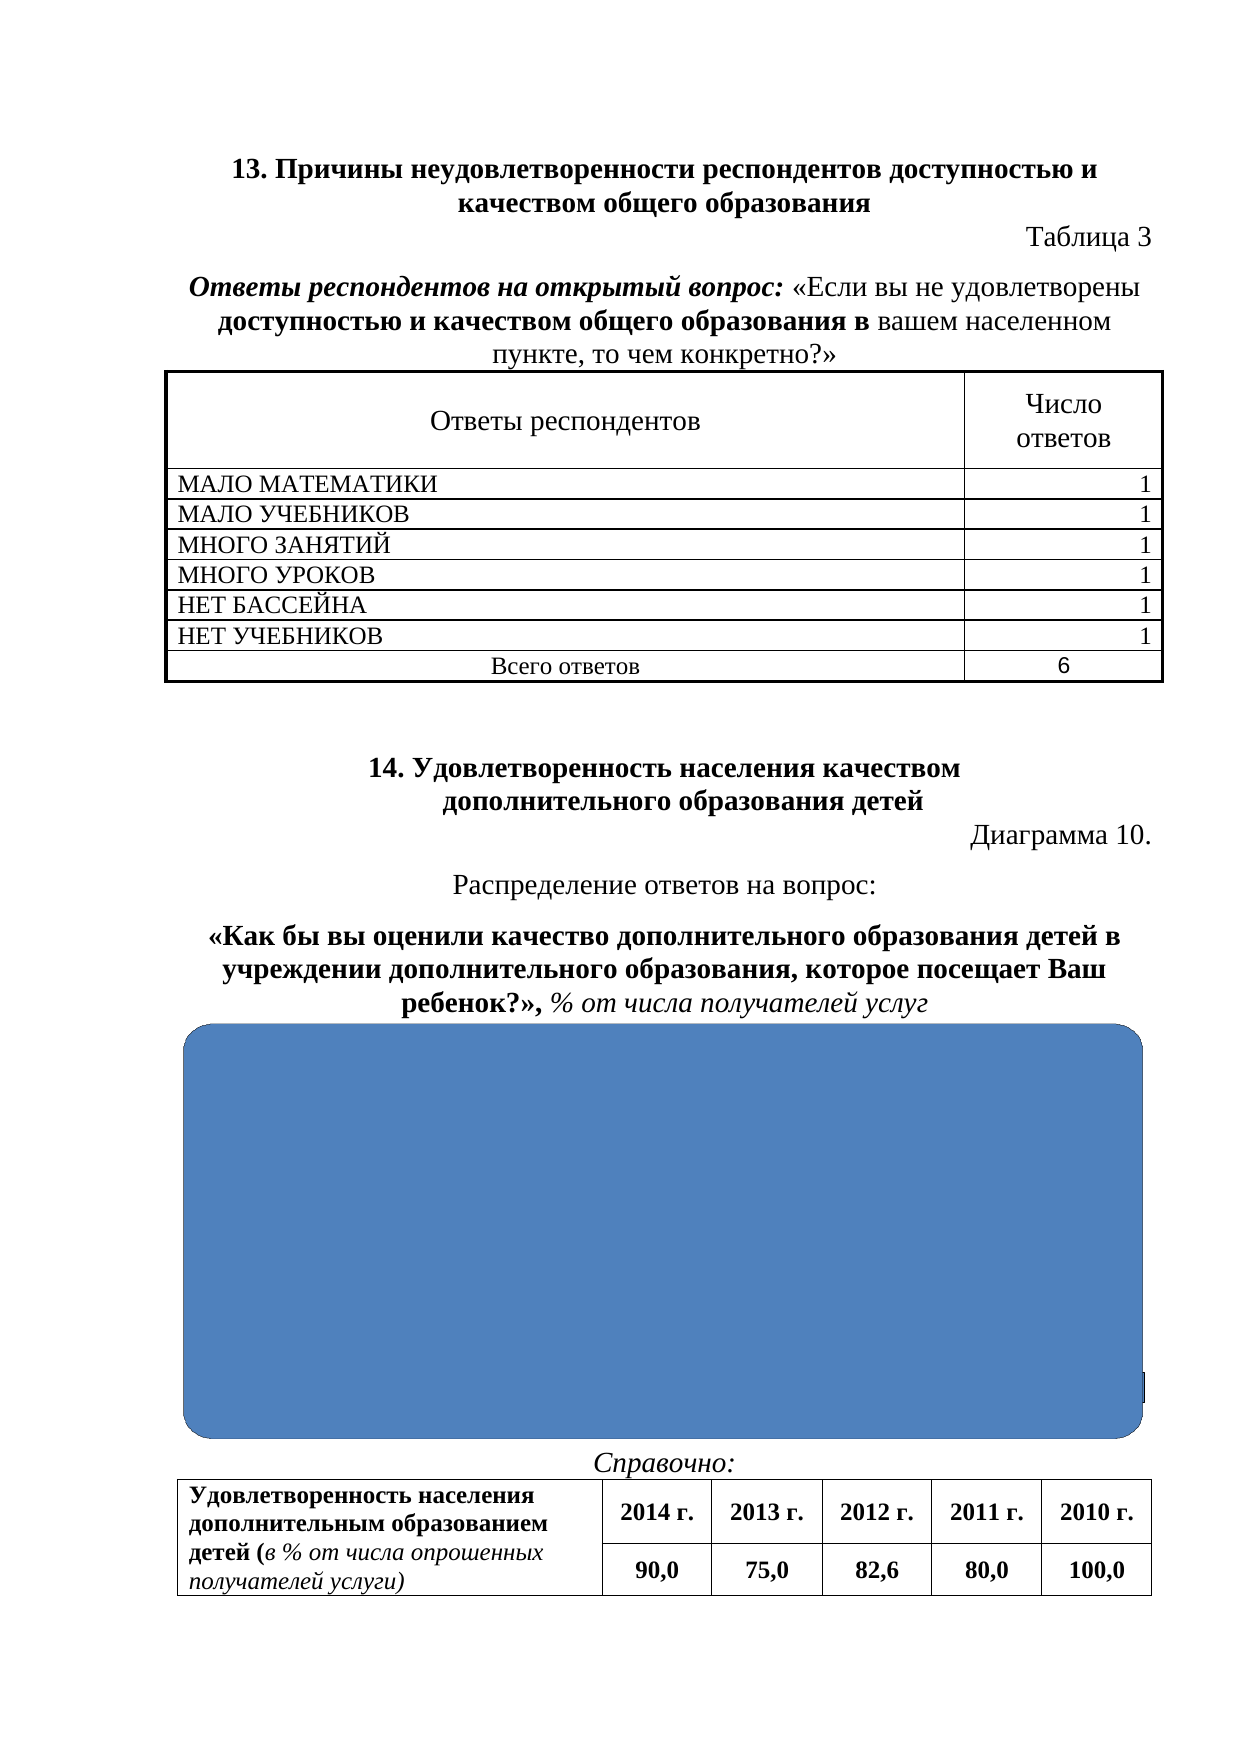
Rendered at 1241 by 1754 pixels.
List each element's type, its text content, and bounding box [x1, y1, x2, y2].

table_header Ответы респондентов [168, 373, 964, 468]
table_cell 90,0 [603, 1544, 711, 1595]
text Распределение ответов на вопрос: [177, 867, 1152, 901]
text «Как бы вы оценили качество дополнительного образования детей в учреждении дополнительного образования, которое посещает Ваш ребенок?», % от числа получателей услуг [177, 918, 1152, 1018]
table_header . [1042, 1480, 1151, 1543]
table_cell Всего ответов [168, 651, 964, 680]
table_header . [823, 1480, 931, 1543]
text 13. Причины неудовлетворенности респондентов доступностью и качеством общего образования [177, 152, 1152, 219]
table_header . [712, 1480, 822, 1543]
text дополнительного образования детей [215, 783, 1152, 817]
table_cell МНОГО УРОКОВ [168, 560, 964, 589]
table_cell МАЛО МАТЕМАТИКИ [168, 469, 964, 498]
table_cell МАЛО УЧЕБНИКОВ [168, 500, 964, 528]
table_cell 82,6 [823, 1544, 931, 1595]
table_cell 1 [965, 500, 1161, 528]
table_cell 6 [965, 651, 1161, 680]
text Справочно: [177, 1445, 1152, 1479]
table_header . [603, 1480, 711, 1543]
table_cell 100,0 [1042, 1544, 1151, 1595]
table_cell 1 [965, 560, 1161, 589]
table_cell 1 [965, 591, 1161, 619]
table_cell 1 [965, 530, 1161, 558]
table_cell НЕТ БАССЕЙНА [168, 591, 964, 619]
text Диаграмма 10. [177, 817, 1152, 851]
table_header Число ответов [965, 373, 1161, 468]
table_cell НЕТ УЧЕБНИКОВ [168, 621, 964, 649]
table_header . [932, 1480, 1041, 1543]
text 14. Удовлетворенность населения качеством [177, 750, 1152, 783]
table_cell 80,0 [932, 1544, 1041, 1595]
table_cell 75,0 [712, 1544, 822, 1595]
text Таблица 3 [177, 219, 1152, 252]
text Ответы респондентов на открытый вопрос: «Если вы не удовлетворены доступностью и качеством общего образования в вашем населенном пункте, то чем конкретно?» [177, 269, 1152, 370]
table_header Удовлетворенность населения дополнительным образованием детей (в % от числа опрошенных получателей услуги) [178, 1480, 602, 1595]
table_cell 1 [965, 621, 1161, 649]
table_cell 1 [965, 469, 1161, 498]
table_cell МНОГО ЗАНЯТИЙ [168, 530, 964, 558]
